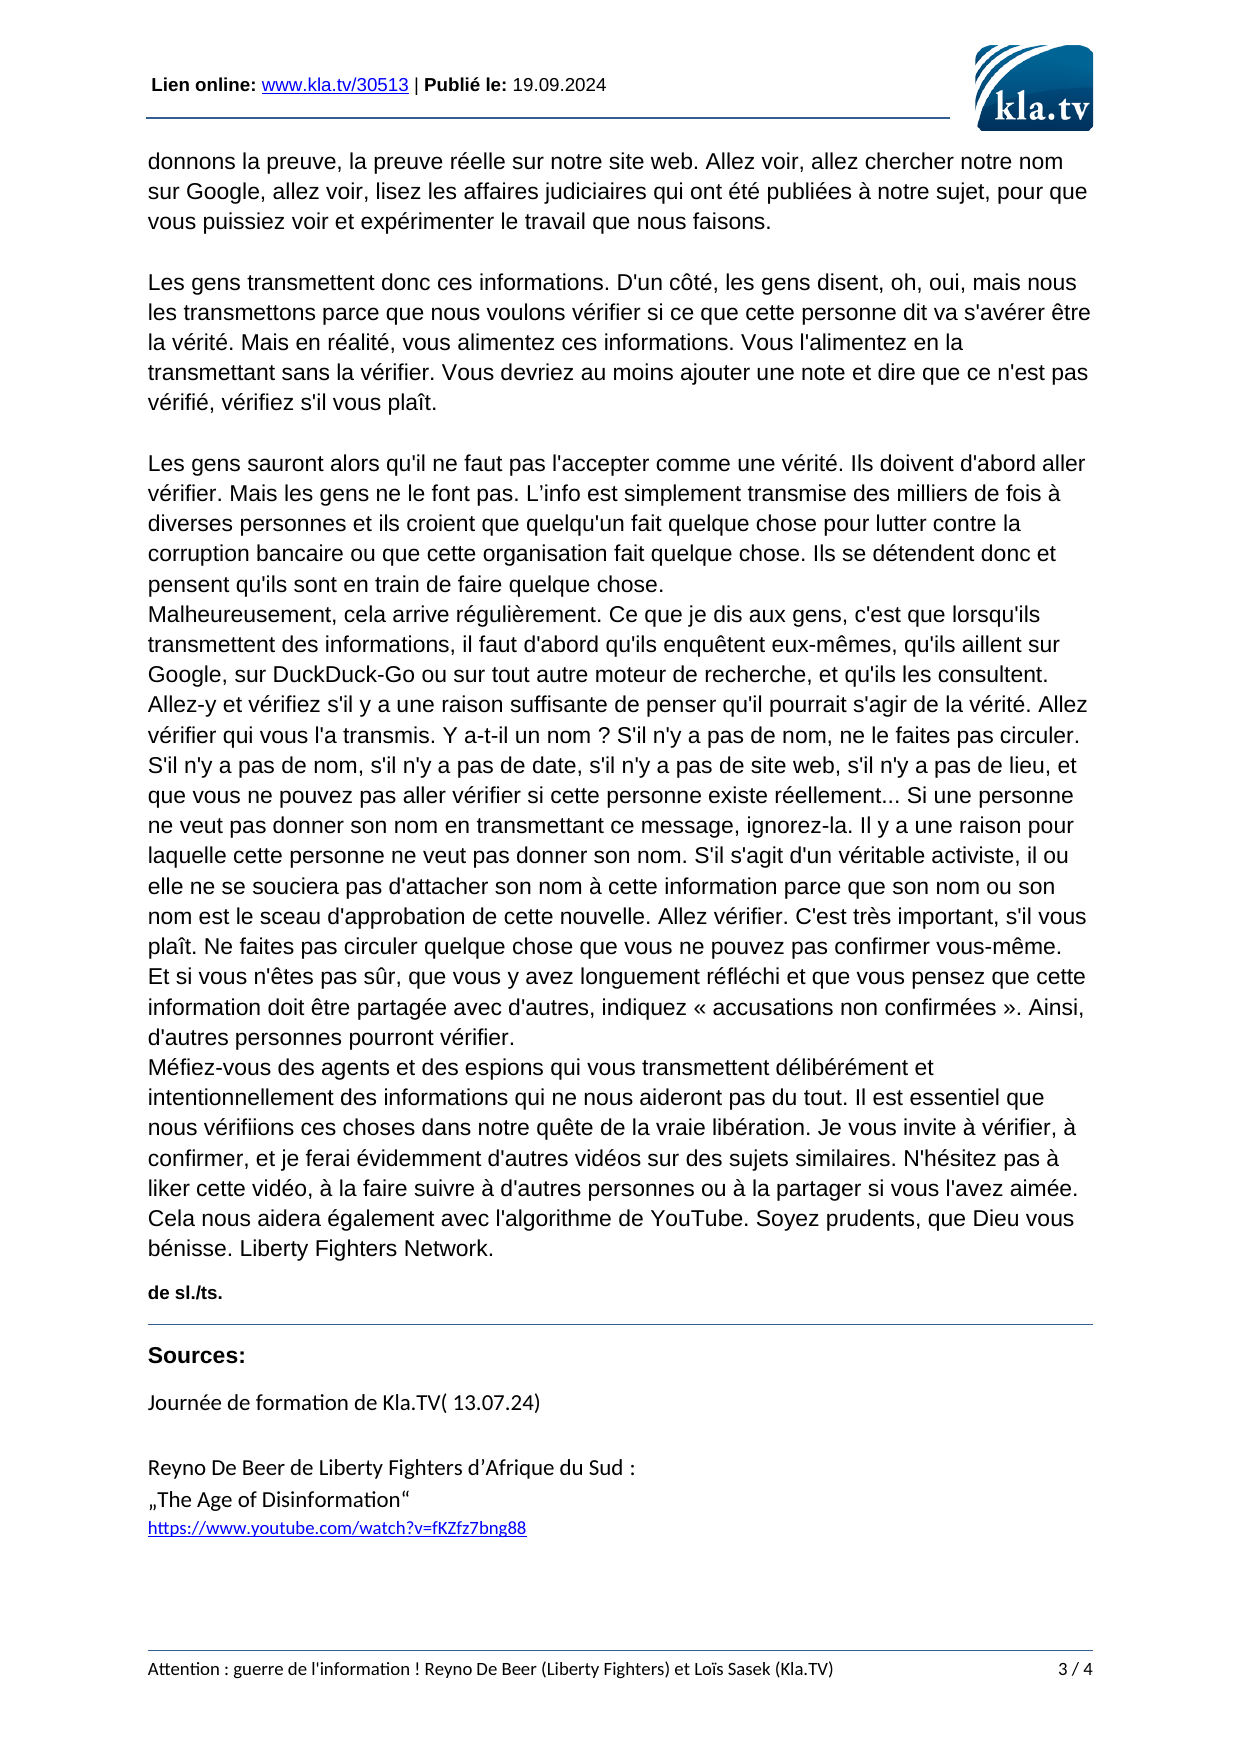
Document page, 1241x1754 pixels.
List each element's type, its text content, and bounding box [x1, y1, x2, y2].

text Journée de formation de Kla.TV( 13.07.24) Reyno De Beer de Liberty Fighters d’Afrique du Sud : „The Age of Disinformation“ https://www.youtube.com/watch?v=fKZfz7bng88 [148, 1388, 1093, 1539]
text Sources: [148, 1325, 1093, 1368]
text de sl./ts. [148, 1282, 1093, 1303]
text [148, 148, 1093, 1261]
